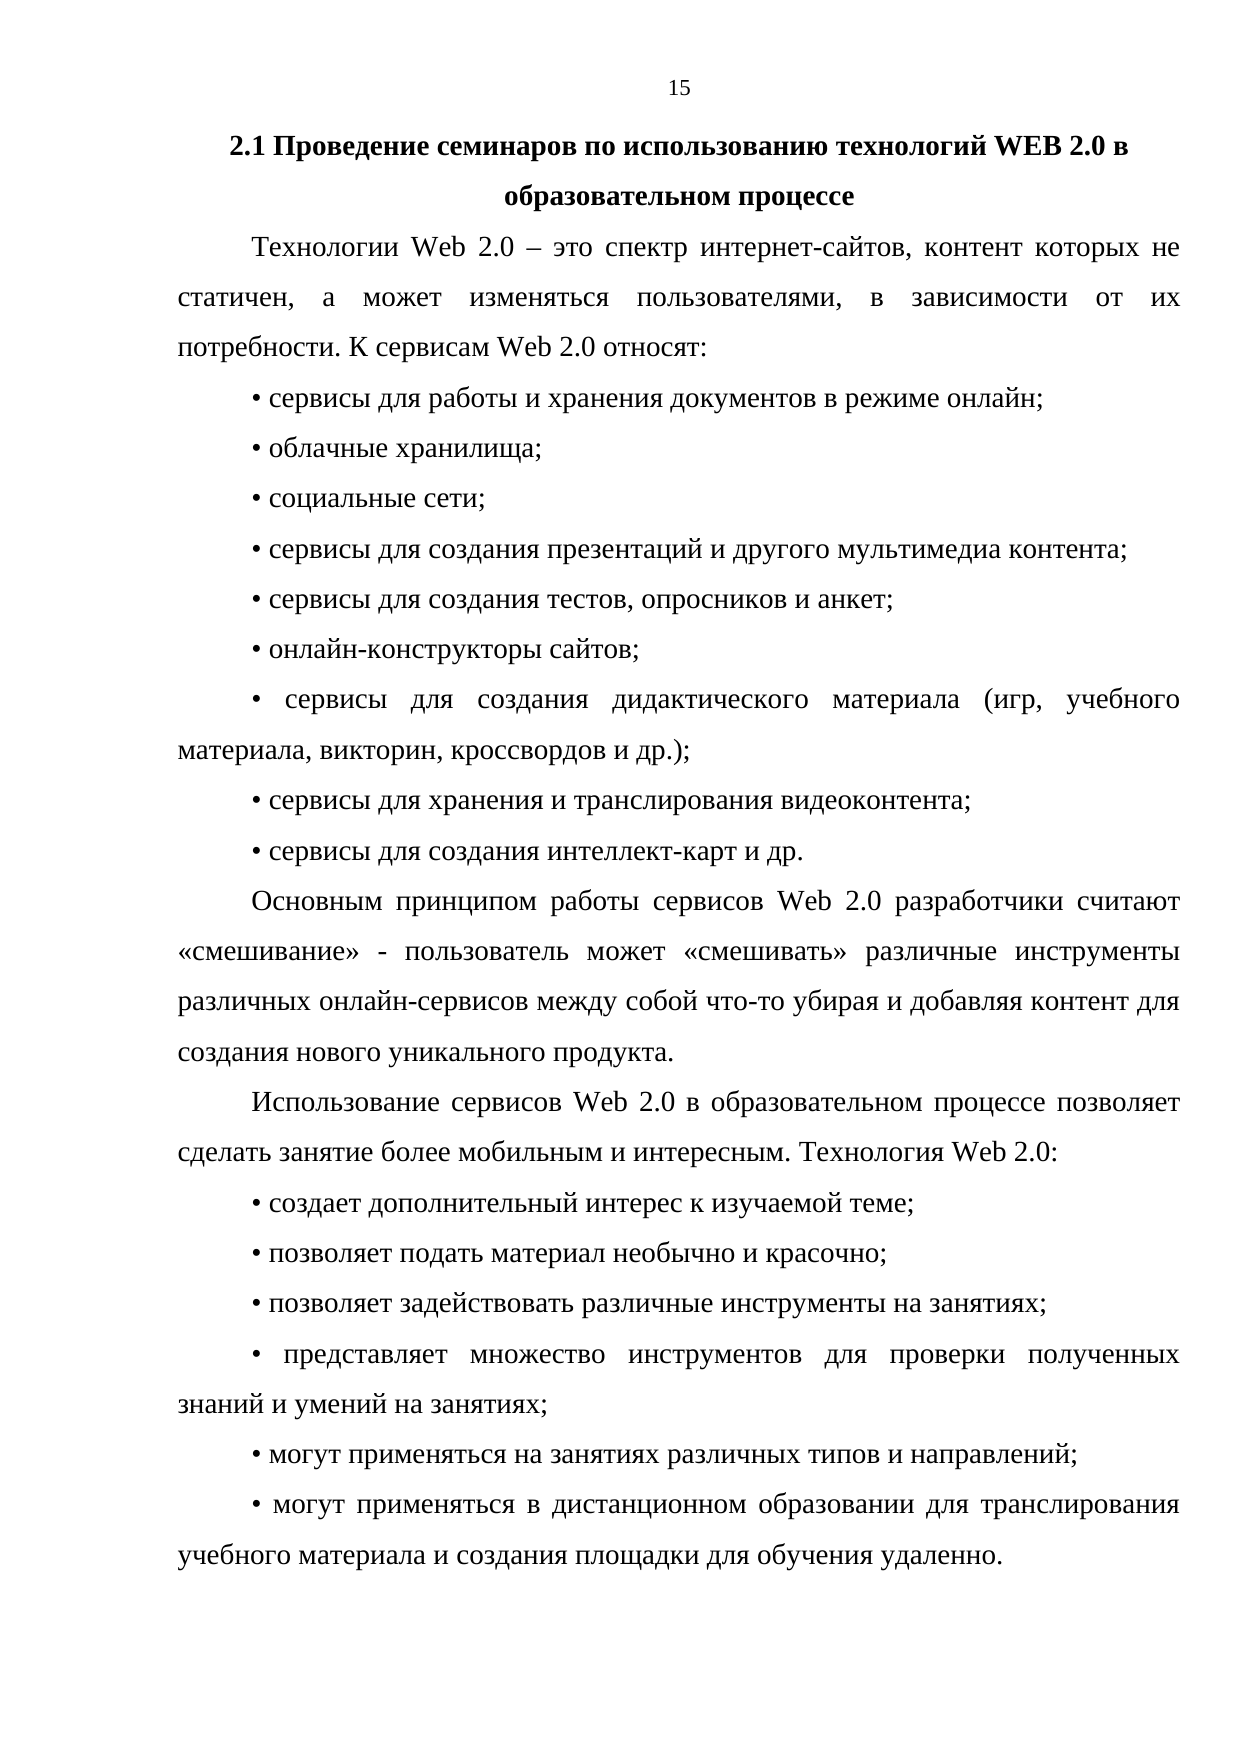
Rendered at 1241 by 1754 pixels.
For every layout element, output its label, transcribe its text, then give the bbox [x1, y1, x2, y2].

text • сервисы для создания тестов, опросников и анкет; [177, 581, 1181, 614]
text • сервисы для создания дидактического материала (игр, учебного материала, викторин, кроссвордов и др.); [177, 682, 1181, 766]
text • позволяет подать материал необычно и красочно; [177, 1235, 1181, 1269]
text Основным принципом работы сервисов Web 2.0 разработчики считают «смешивание» - пользователь может «смешивать» различные инструменты различных онлайн-сервисов между собой что-то убирая и добавляя контент для создания нового уникального продукта. [177, 883, 1181, 1067]
text • могут применяться в дистанционном образовании для транслирования учебного материала и создания площадки для обучения удаленно. [177, 1487, 1181, 1571]
text • сервисы для работы и хранения документов в режиме онлайн; [177, 380, 1181, 413]
text • могут применяться на занятиях различных типов и направлений; [177, 1436, 1181, 1470]
text 2.1 Проведение семинаров по использованию технологий WEB 2.0 в образовательном процессе [177, 128, 1181, 212]
text • облачные хранилища; [177, 430, 1181, 464]
text • сервисы для создания презентаций и другого мультимедиа контента; [177, 531, 1181, 564]
text • сервисы для хранения и транслирования видеоконтента; [177, 782, 1181, 816]
text Технологии Web 2.0 – это спектр интернет-сайтов, контент которых не статичен, а может изменяться пользователями, в зависимости от их потребности. К сервисам Web 2.0 относят: [177, 229, 1181, 363]
text • сервисы для создания интеллект-карт и др. [177, 833, 1181, 866]
text • позволяет задействовать различные инструменты на занятиях; [177, 1285, 1181, 1319]
text • создает дополнительный интерес к изучаемой теме; [177, 1185, 1181, 1218]
text • онлайн-конструкторы сайтов; [177, 631, 1181, 665]
text Использование сервисов Web 2.0 в образовательном процессе позволяет сделать занятие более мобильным и интересным. Технология Web 2.0: [177, 1084, 1181, 1168]
text • социальные сети; [177, 480, 1181, 514]
text • представляет множество инструментов для проверки полученных знаний и умений на занятиях; [177, 1336, 1181, 1419]
